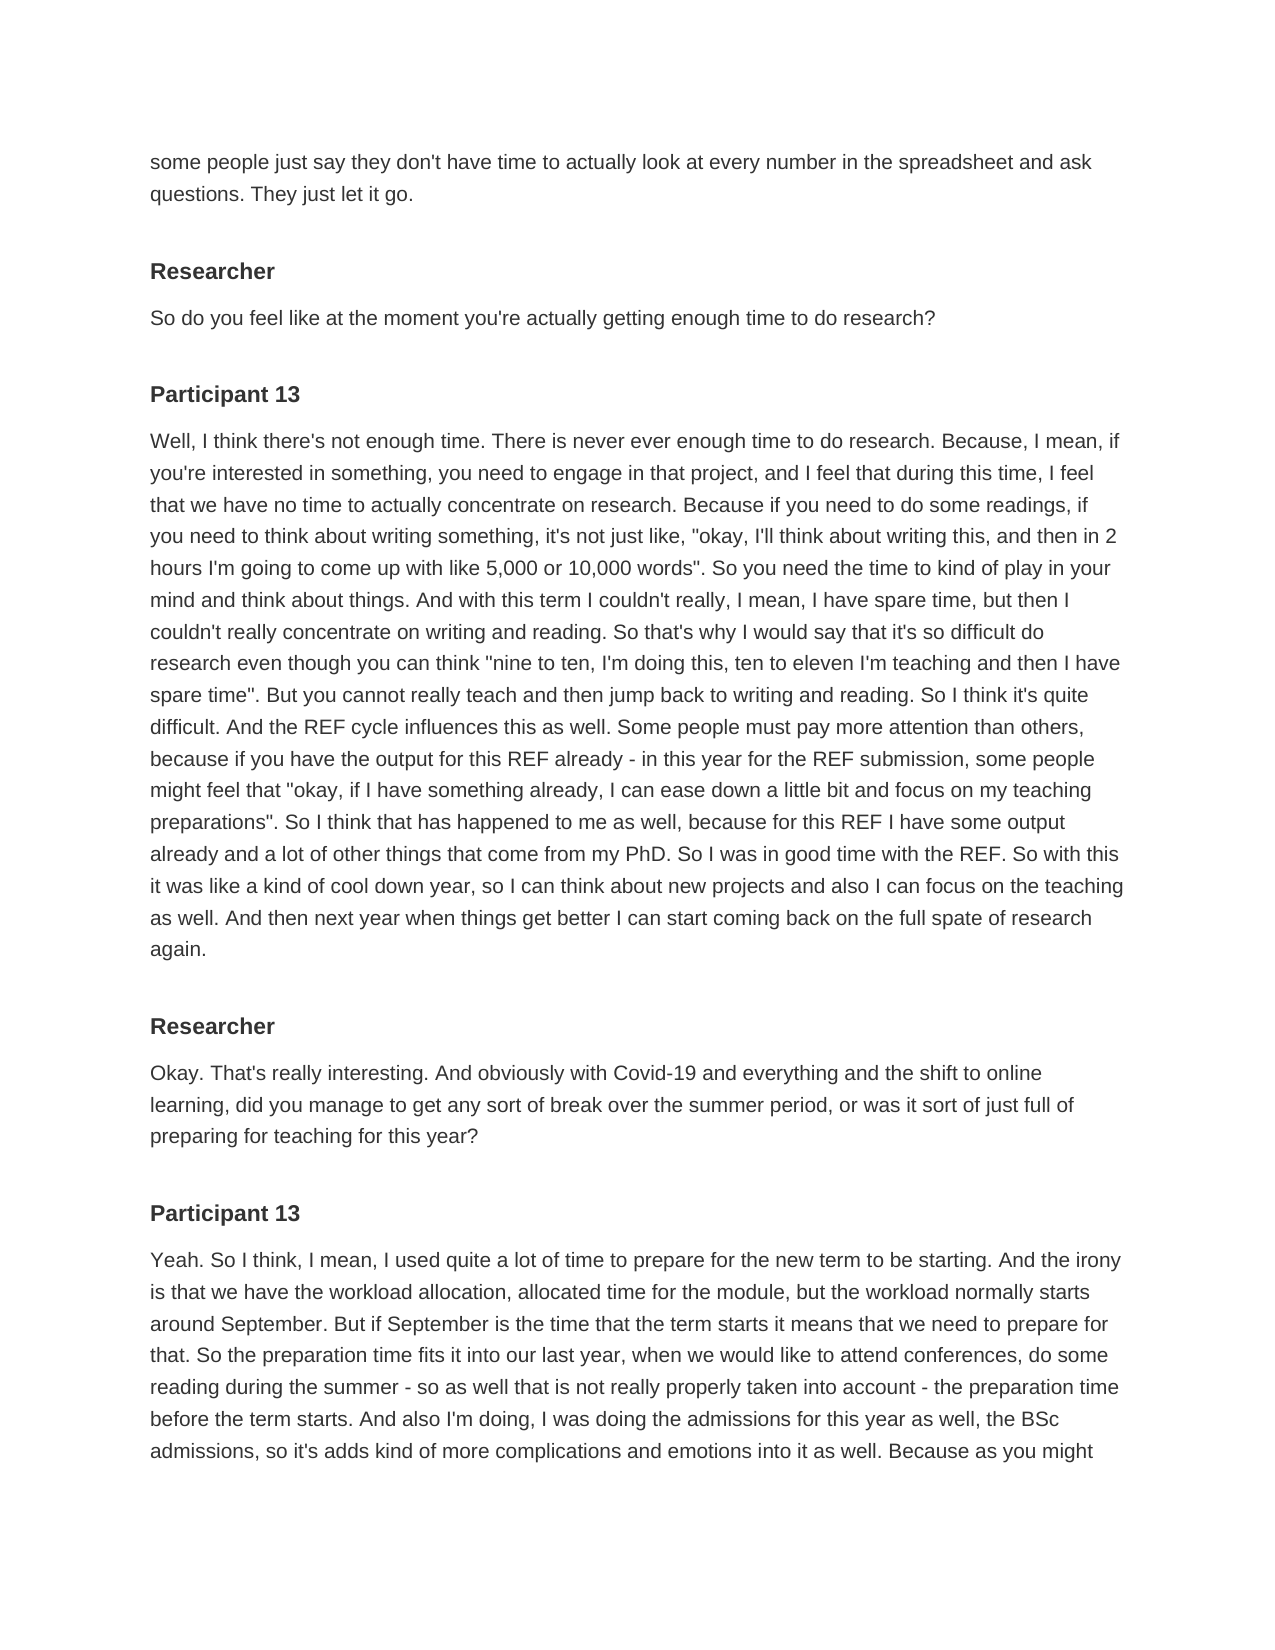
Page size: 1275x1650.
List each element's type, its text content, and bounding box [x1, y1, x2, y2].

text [150, 150, 1125, 206]
subtitle Participant 13 [150, 1200, 1125, 1227]
subtitle Researcher [150, 258, 1125, 284]
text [150, 1248, 1125, 1462]
subtitle Participant 13 [150, 381, 1125, 408]
text Okay. That's really interesting. And obviously with Covid-19 and everything and the shift to online learning, did you manage to get any sort of break over the summer period, or was it sort of just full of preparing for teaching for this year? [150, 1061, 1125, 1148]
text So do you feel like at the moment you're actually getting enough time to do research? [150, 305, 1125, 329]
text Well, I think there's not enough time. There is never ever enough time to do research. Because, I mean, if you're interested in something, you need to engage in that project, and I feel that during this time, I feel that we have no time to actually concentrate on research. Because if you need to do some readings, if you need to think about writing something, it's not just like, "okay, I'll think about writing this, and then in 2 hours I'm going to come up with like 5,000 or 10,000 words". So you need the time to kind of play in your mind and think about things. And with this term I couldn't really, I mean, I have spare time, but then I couldn't really concentrate on writing and reading. So that's why I would say that it's so difficult do research even though you can think "nine to ten, I'm doing this, ten to eleven I'm teaching and then I have spare time". But you cannot really teach and then jump back to writing and reading. So I think it's quite difficult. And the REF cycle influences this as well. Some people must pay more attention than others, because if you have the output for this REF already - in this year for the REF submission, some people might feel that "okay, if I have something already, I can ease down a little bit and focus on my teaching preparations". So I think that has happened to me as well, because for this REF I have some output already and a lot of other things that come from my PhD. So I was in good time with the REF. So with this it was like a kind of cool down year, so I can think about new projects and also I can focus on the teaching as well. And then next year when things get better I can start coming back on the full spate of research again. [150, 429, 1125, 961]
subtitle Researcher [150, 1013, 1125, 1039]
